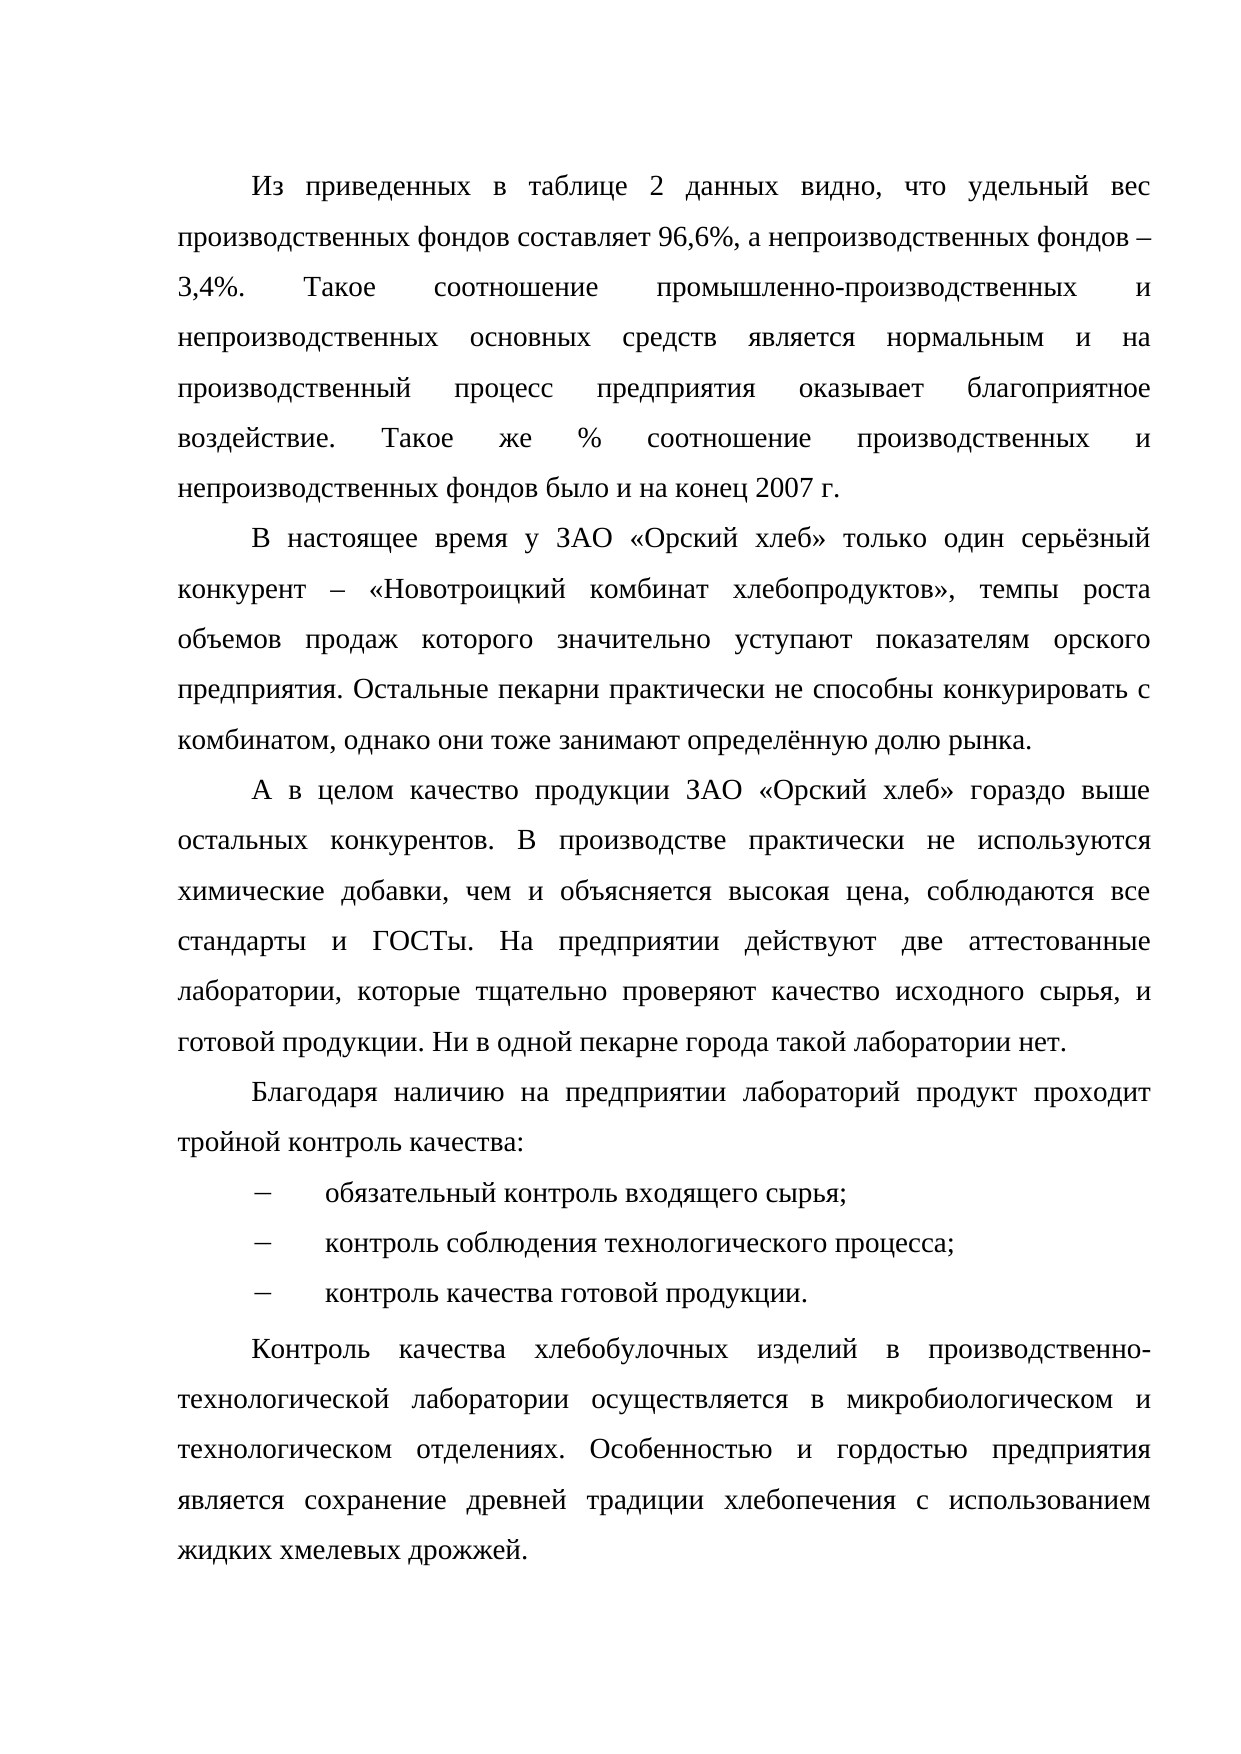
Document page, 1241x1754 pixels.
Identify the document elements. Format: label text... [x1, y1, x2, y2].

list контроль качества готовой продукции. [177, 1276, 1152, 1309]
text Из приведенных в таблице 2 данных видно, что удельный вес производственных фондов составляет 96,6%, а непроизводственных фондов – 3,4%. Такое соотношение промышленно-производственных и непроизводственных основных средств является нормальным и на производственный процесс предприятия оказывает благоприятное воздействие. Такое же % соотношение производственных и непроизводственных фондов было и на конец 2007 г. [177, 168, 1152, 504]
list контроль соблюдения технологического процесса; [177, 1225, 1152, 1259]
text В настоящее время у ЗАО «Орский хлеб» только один серьёзный конкурент – «Новотроицкий комбинат хлебопродуктов», темпы роста объемов продаж которого значительно уступают показателям орского предприятия. Остальные пекарни практически не способны конкурировать с комбинатом, однако они тоже занимают определённую долю рынка. [177, 521, 1152, 755]
text Благодаря наличию на предприятии лабораторий продукт проходит тройной контроль качества: [177, 1074, 1152, 1158]
list обязательный контроль входящего сырья; [177, 1175, 1152, 1208]
text Контроль качества хлебобулочных изделий в производственно-технологической лаборатории осуществляется в микробиологическом и технологическом отделениях. Особенностью и гордостью предприятия является сохранение древней традиции хлебопечения с использованием жидких хмелевых дрожжей. [177, 1326, 1152, 1561]
text А в целом качество продукции ЗАО «Орский хлеб» гораздо выше остальных конкурентов. В производстве практически не используются химические добавки, чем и объясняется высокая цена, соблюдаются все стандарты и ГОСТы. На предприятии действуют две аттестованные лаборатории, которые тщательно проверяют качество исходного сырья, и готовой продукции. Ни в одной пекарне города такой лаборатории нет. [177, 772, 1152, 1057]
